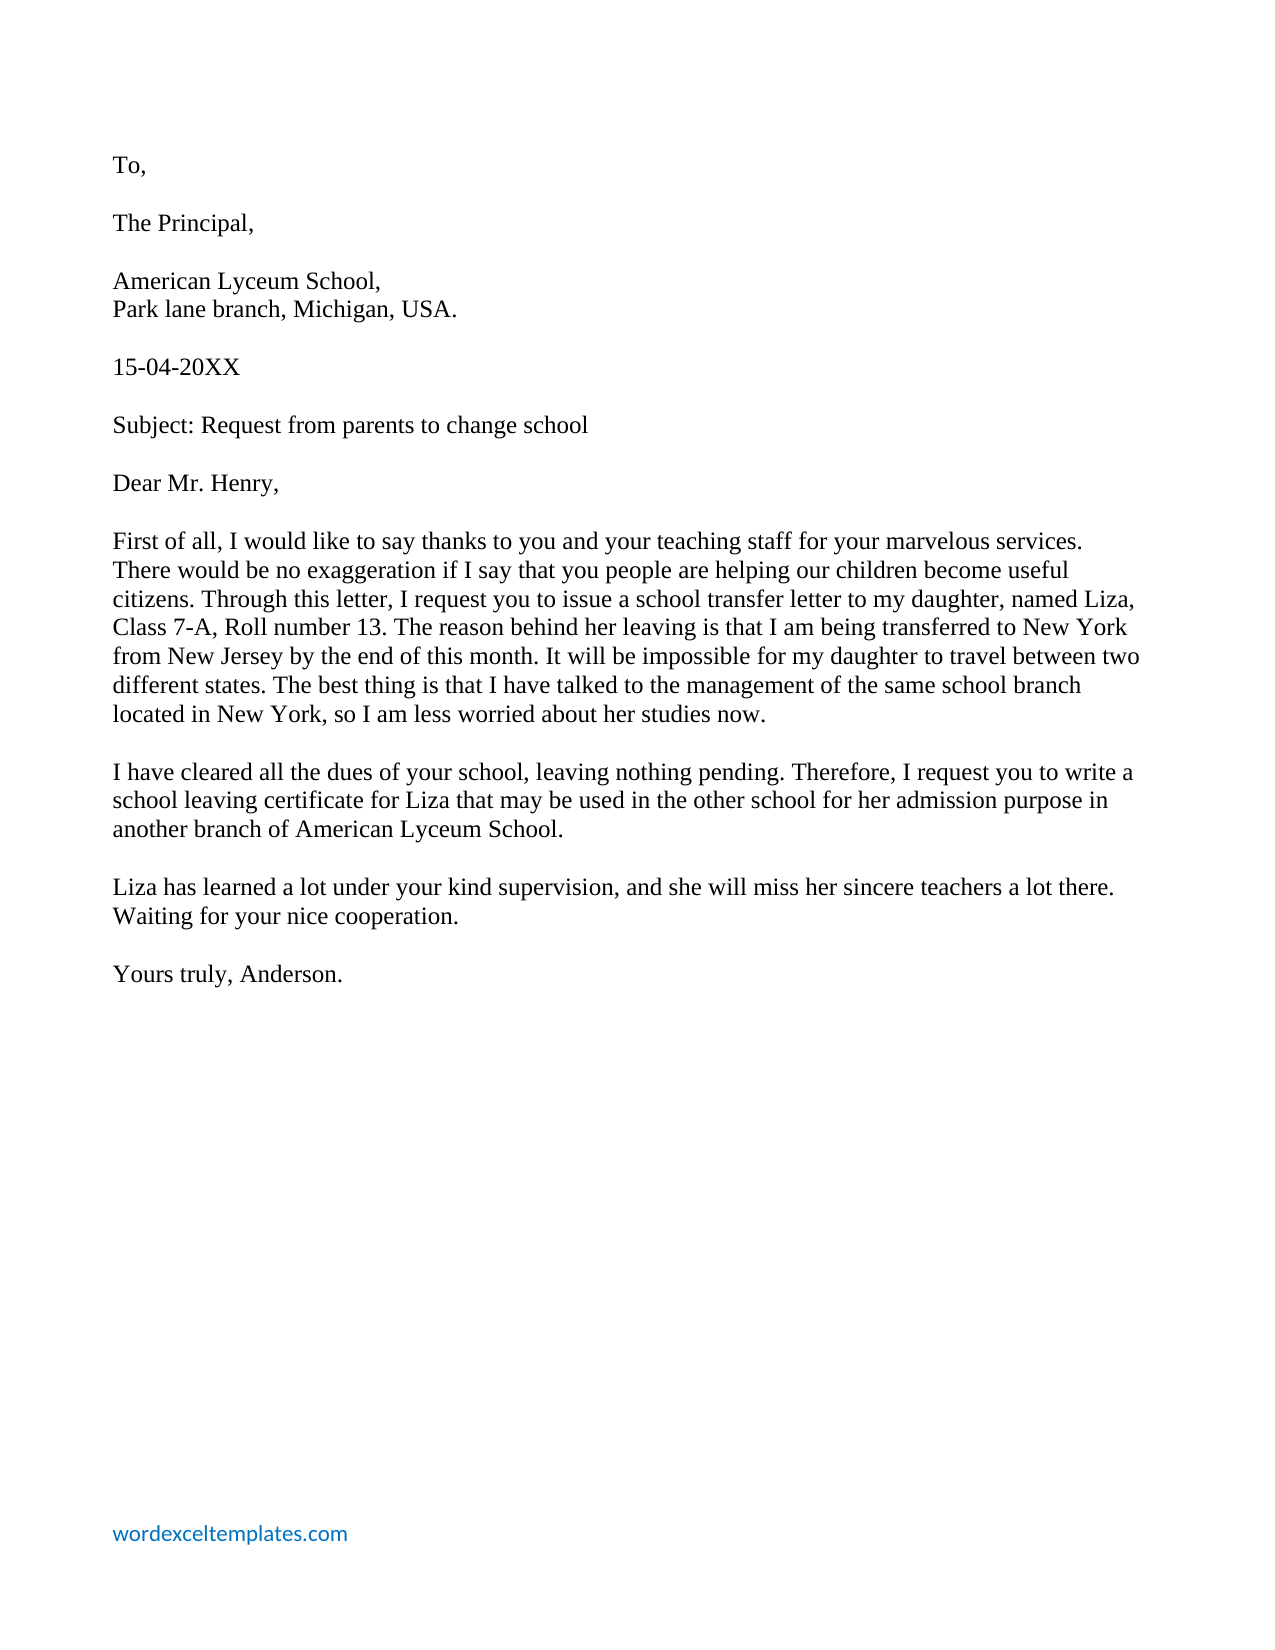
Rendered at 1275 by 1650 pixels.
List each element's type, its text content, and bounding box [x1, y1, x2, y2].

text Subject: Request from parents to change school [112, 410, 1144, 439]
text Yours truly, Anderson. [112, 959, 1144, 987]
text The Principal, [112, 208, 1144, 237]
text I have cleared all the dues of your school, leaving nothing pending. Therefore, I request you to write a school leaving certificate for Liza that may be used in the other school for her admission purpose in another branch of American Lyceum School. [112, 757, 1144, 843]
text 15-04-20XX [112, 352, 1144, 381]
text First of all, I would like to say thanks to you and your teaching staff for your marvelous services. There would be no exaggeration if I say that you people are helping our children become useful citizens. Through this letter, I request you to issue a school transfer letter to my daughter, named Liza, Class 7-A, Roll number 13. The reason behind her leaving is that I am being transferred to New York from New Jersey by the end of this month. It will be impossible for my daughter to travel between two different states. The best thing is that I have talked to the management of the same school branch located in New York, so I am less worried about her studies now. [112, 526, 1144, 727]
text Liza has learned a lot under your kind supervision, and she will miss her sincere teachers a lot there. Waiting for your nice cooperation. [112, 872, 1144, 929]
text To, [112, 150, 1144, 179]
text Dear Mr. Henry, [112, 468, 1144, 497]
text American Lyceum School, Park lane branch, Michigan, USA. [112, 266, 1144, 323]
